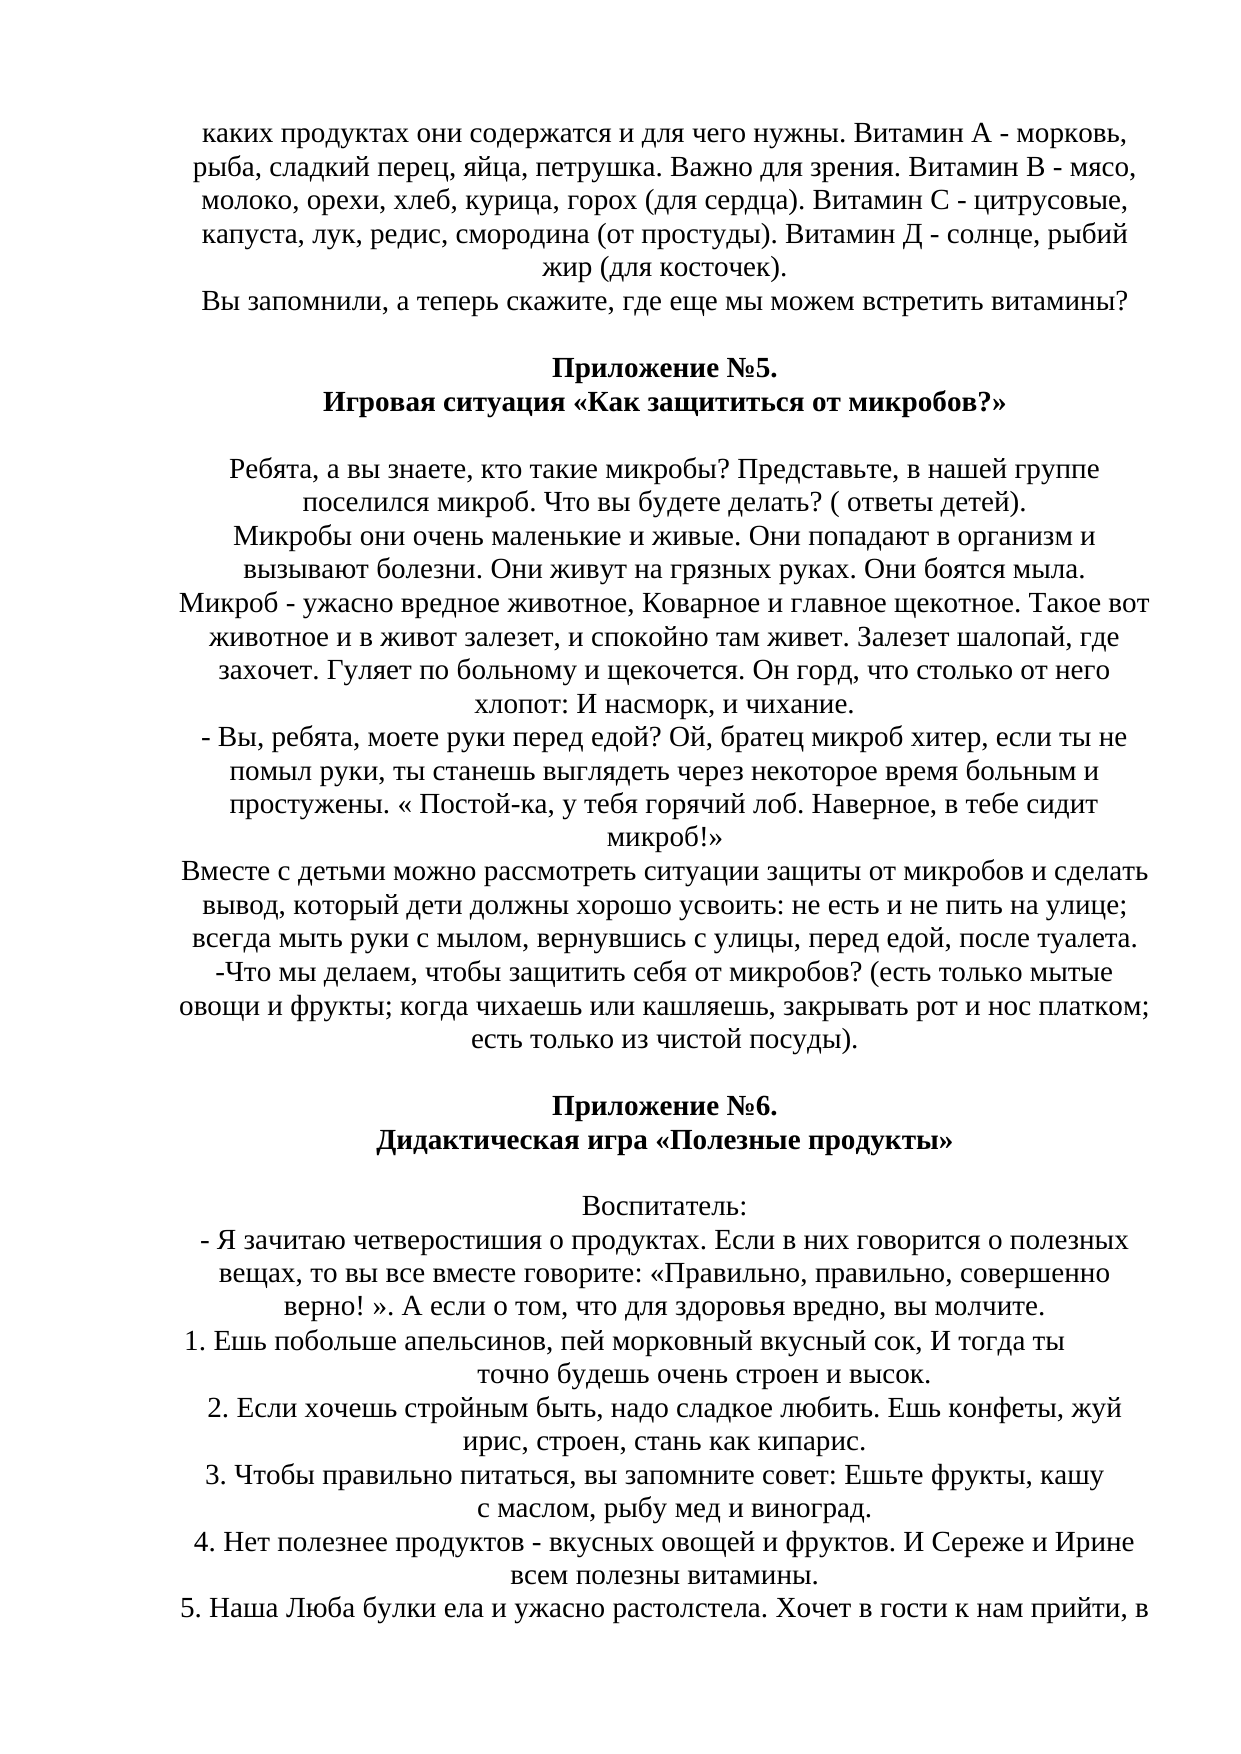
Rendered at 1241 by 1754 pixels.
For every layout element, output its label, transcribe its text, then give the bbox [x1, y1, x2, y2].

text Вместе с детьми можно рассмотреть ситуации защиты от микробов и сделать вывод, который дети должны хорошо усвоить: не есть и не пить на улице; всегда мыть руки с мылом, вернувшись с улицы, перед едой, после туалета. [178, 853, 1151, 954]
list Чтобы правильно питаться, вы запомните совет: Ешьте фрукты, кашу с маслом, рыбу мед и виноград. [205, 1457, 1124, 1524]
subtitle Приложение №5. [194, 351, 1135, 384]
subtitle Приложение №6. [194, 1088, 1135, 1122]
list Если хочешь стройным быть, надо сладкое любить. Ешь конфеты, жуй ирис, строен, стань как кипарис. [207, 1390, 1122, 1457]
list Нет полезнее продуктов - вкусных овощей и фруктов. И Сереже и Ирине всем полезны витамины. [194, 1524, 1135, 1591]
list Ешь побольше апельсинов, пей морковный вкусный сок, И тогда ты точно будешь очень строен и высок. [184, 1323, 1145, 1390]
text - Я зачитаю четверостишия о продуктах. Если в них говорится о полезных вещах, то вы все вместе говорите: «Правильно, правильно, совершенно [200, 1222, 1131, 1289]
text Дидактическая игра «Полезные продукты» [211, 1122, 1119, 1155]
text верно! ». А если о том, что для здоровья вредно, вы молчите. [284, 1289, 1163, 1323]
text -Что мы делаем, чтобы защитить себя от микробов? (есть только мытые овощи и фрукты; когда чихаешь или кашляешь, закрывать рот и нос платком; есть только из чистой посуды). [178, 954, 1150, 1055]
text Воспитатель: [582, 1188, 1163, 1222]
list Наша Люба булки ела и ужасно растолстела. Хочет в гости к нам прийти, в [180, 1591, 1163, 1624]
text каких продуктах они содержатся и для чего нужны. Витамин А - морковь, рыба, сладкий перец, яйца, петрушка. Важно для зрения. Витамин В - мясо, молоко, орехи, хлеб, курица, горох (для сердца). Витамин С - цитрусовые, капуста, лук, редис, смородина (от простуды). Витамин Д - солнце, рыбий жир (для косточек). [192, 115, 1137, 283]
text Микробы они очень маленькие и живые. Они попадают в организм и вызывают болезни. Они живут на грязных руках. Они боятся мыла. [210, 518, 1119, 585]
text Вы запомнили, а теперь скажите, где еще мы можем встретить витамины? [194, 283, 1134, 317]
text Игровая ситуация «Как защититься от микробов?» [210, 384, 1119, 418]
text микроб!» [211, 820, 1119, 853]
text Ребята, а вы знаете, кто такие микробы? Представьте, в нашей группе поселился микроб. Что вы будете делать? ( ответы детей). [210, 451, 1119, 518]
text Микроб - ужасно вредное животное, Коварное и главное щекотное. Такое вот животное и в живот залезет, и спокойно там живет. Залезет шалопай, где захочет. Гуляет по больному и щекочется. Он горд, что столько от него хлопот: И насморк, и чихание. [178, 585, 1150, 719]
text - Вы, ребята, моете руки перед едой? Ой, братец микроб хитер, если ты не помыл руки, ты станешь выглядеть через некоторое время больным и простужены. « Постой-ка, у тебя горячий лоб. Наверное, в тебе сидит [201, 719, 1129, 820]
